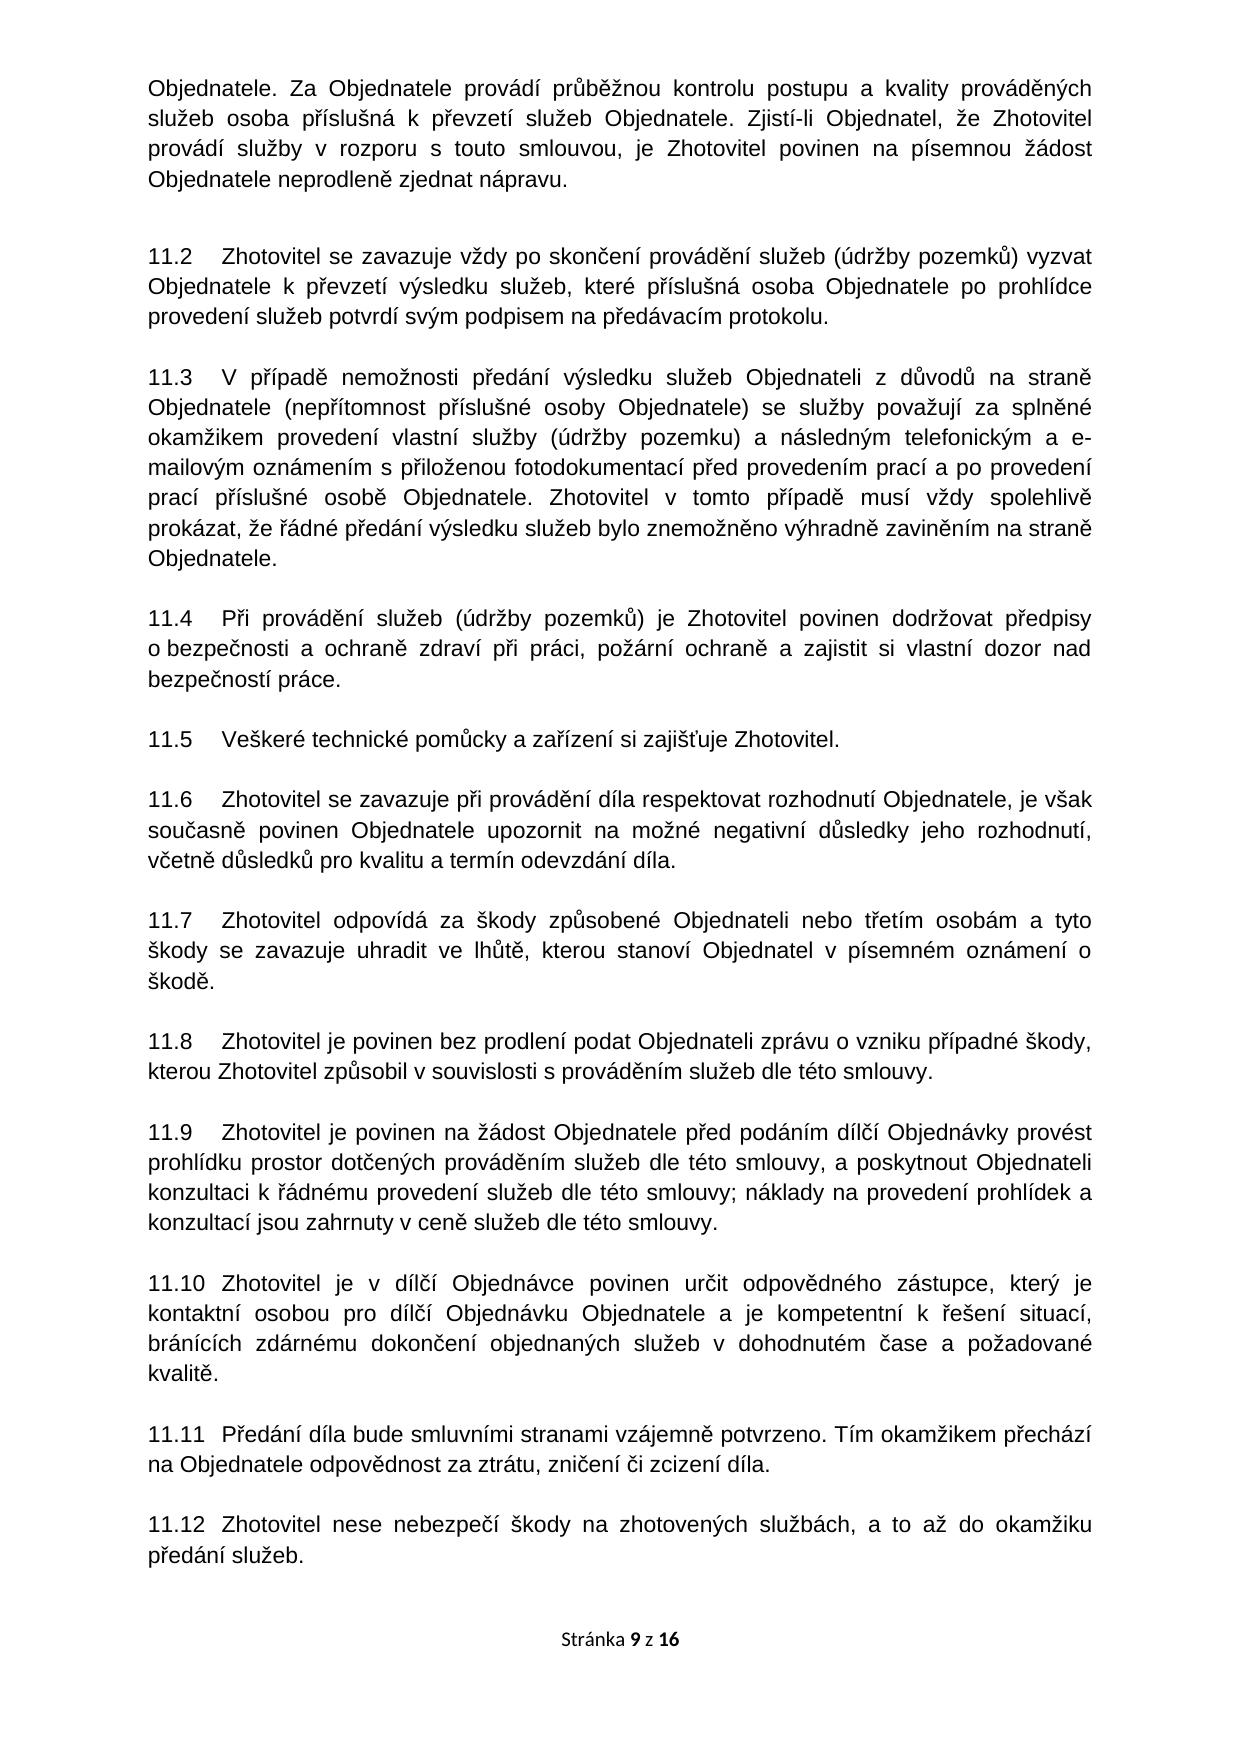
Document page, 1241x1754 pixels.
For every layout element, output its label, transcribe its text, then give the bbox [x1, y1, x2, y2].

list 11.11 Předání díla bude smluvními stranami vzájemně potvrzeno. Tím okamžikem přechází na Objednatele odpovědnost za ztrátu, zničení či zcizení díla. [148, 1421, 1093, 1477]
list 11.2 Zhotovitel se zavazuje vždy po skončení provádění služeb (údržby pozemků) vyzvat Objednatele k převzetí výsledku služeb, které příslušná osoba Objednatele po prohlídce provedení služeb potvrdí svým podpisem na předávacím protokolu. [148, 243, 1093, 329]
list 11.7 Zhotovitel odpovídá za škody způsobené Objednateli nebo třetím osobám a tyto škody se zavazuje uhradit ve lhůtě, kterou stanoví Objednatel v písemném oznámení o škodě. [148, 907, 1093, 994]
list 11.6 Zhotovitel se zavazuje při provádění díla respektovat rozhodnutí Objednatele, je však současně povinen Objednatele upozornit na možné negativní důsledky jeho rozhodnutí, včetně důsledků pro kvalitu a termín odevzdání díla. [148, 786, 1093, 873]
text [148, 75, 1093, 192]
list 11.5 Veškeré technické pomůcky a zařízení si zajišťuje Zhotovitel. [148, 726, 1093, 752]
list 11.12 Zhotovitel nese nebezpečí škody na zhotovených službách, a to až do okamžiku předání služeb. [148, 1511, 1093, 1568]
list 11.3 V případě nemožnosti předání výsledku služeb Objednateli z důvodů na straně Objednatele (nepřítomnost příslušné osoby Objednatele) se služby považují za splněné okamžikem provedení vlastní služby (údržby pozemku) a následným telefonickým a e-mailovým oznámením s přiloženou fotodokumentací před provedením prací a po provedení prací příslušné osobě Objednatele. Zhotovitel v tomto případě musí vždy spolehlivě prokázat, že řádné předání výsledku služeb bylo znemožněno výhradně zaviněním na straně Objednatele. [148, 363, 1093, 571]
list 11.10 Zhotovitel je v dílčí Objednávce povinen určit odpovědného zástupce, který je kontaktní osobou pro dílčí Objednávku Objednatele a je kompetentní k řešení situací, bránících zdárnému dokončení objednaných služeb v dohodnutém čase a požadované kvalitě. [148, 1270, 1093, 1387]
list 11.4 Při provádění služeb (údržby pozemků) je Zhotovitel povinen dodržovat předpisy o bezpečnosti a ochraně zdraví při práci, požární ochraně a zajistit si vlastní dozor nad bezpečností práce. [148, 605, 1093, 692]
list 11.8 Zhotovitel je povinen bez prodlení podat Objednateli zprávu o vzniku případné škody, kterou Zhotovitel způsobil v souvislosti s prováděním služeb dle této smlouvy. [148, 1028, 1093, 1084]
list 11.9 Zhotovitel je povinen na žádost Objednatele před podáním dílčí Objednávky provést prohlídku prostor dotčených prováděním služeb dle této smlouvy, a poskytnout Objednateli konzultaci k řádnému provedení služeb dle této smlouvy; náklady na provedení prohlídek a konzultací jsou zahrnuty v ceně služeb dle této smlouvy. [148, 1119, 1093, 1236]
